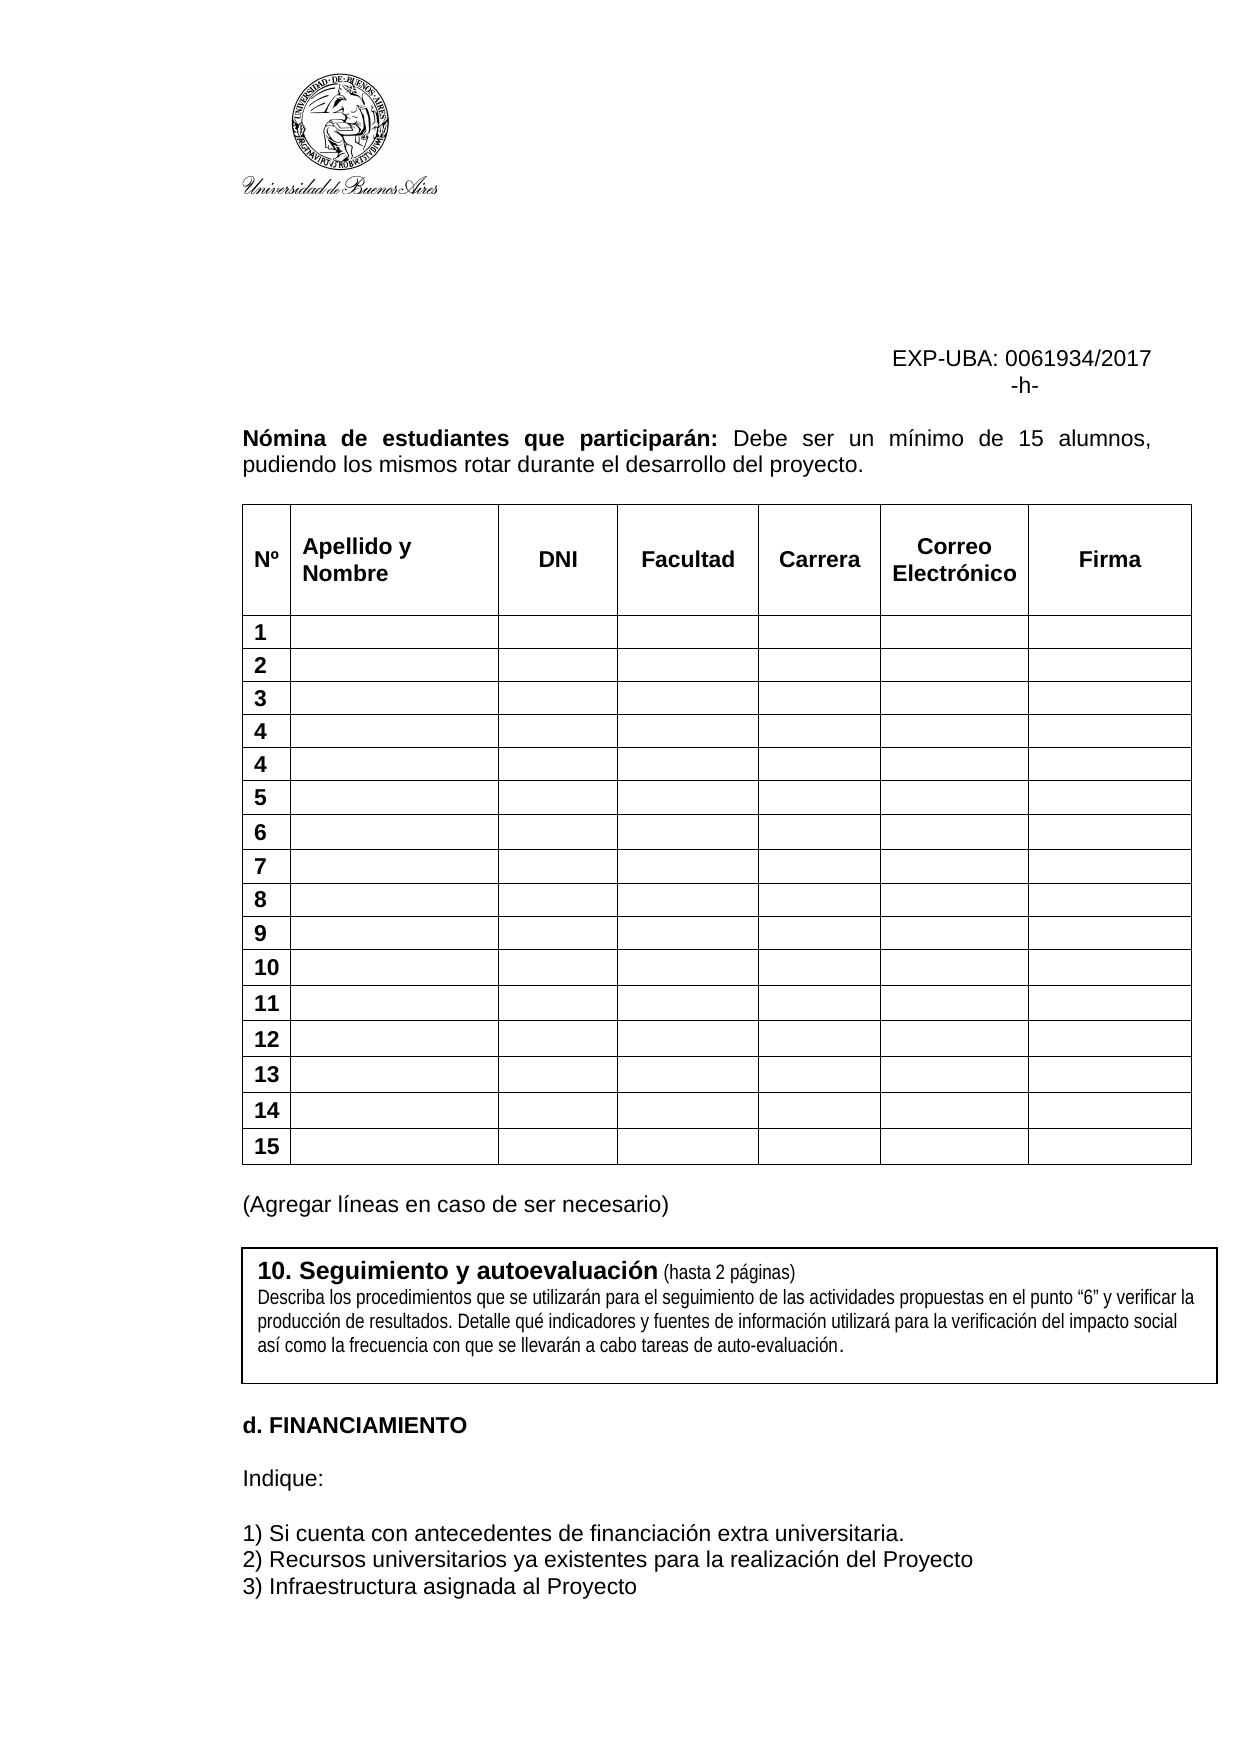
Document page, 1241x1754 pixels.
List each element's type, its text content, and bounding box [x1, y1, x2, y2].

table_cell [881, 850, 1028, 882]
table_cell [499, 1021, 617, 1056]
table_cell [618, 1129, 758, 1164]
table_cell 15 [243, 1129, 290, 1164]
table_cell [759, 1093, 880, 1128]
table_cell [759, 1129, 880, 1164]
table_cell [499, 850, 617, 882]
table_cell [499, 682, 617, 714]
table_cell [881, 1129, 1028, 1164]
text (Agregar líneas en caso de ser necesario) [242, 1191, 1152, 1217]
table_cell [1029, 815, 1191, 849]
table_cell [291, 1093, 498, 1128]
table_cell [618, 815, 758, 849]
table_cell [759, 950, 880, 984]
table_cell [499, 781, 617, 813]
table_cell [291, 715, 498, 747]
table_header Carrera [759, 505, 880, 615]
table_cell [291, 616, 498, 648]
table_cell [618, 748, 758, 780]
table_cell [881, 715, 1028, 747]
table_cell [759, 1057, 880, 1092]
text EXP-UBA: 0061934/2017 [391, 345, 1152, 372]
table_cell [499, 616, 617, 648]
table_cell [759, 649, 880, 681]
table_cell 12 [243, 1021, 290, 1056]
table_cell [291, 815, 498, 849]
table_cell [291, 850, 498, 882]
table_cell [618, 682, 758, 714]
table_cell [618, 986, 758, 1020]
table_header Correo Electrónico [881, 505, 1028, 615]
table_cell [759, 748, 880, 780]
table_cell [499, 748, 617, 780]
text 2) Recursos universitarios ya existentes para la realización del Proyecto [242, 1546, 1152, 1573]
table_cell 7 [243, 850, 290, 882]
table_cell [1029, 715, 1191, 747]
table_header Facultad [618, 505, 758, 615]
table_cell [881, 649, 1028, 681]
text d. FINANCIAMIENTO [242, 1412, 1152, 1439]
table_cell [618, 850, 758, 882]
table_cell [1029, 1129, 1191, 1164]
table_cell [618, 781, 758, 813]
table_cell [291, 884, 498, 916]
table_cell [1029, 1093, 1191, 1128]
table_cell [499, 917, 617, 949]
table_cell [881, 884, 1028, 916]
table_cell 13 [243, 1057, 290, 1092]
table_cell [1029, 950, 1191, 984]
table_cell [499, 1129, 617, 1164]
picture [242, 73, 438, 194]
table_cell [759, 815, 880, 849]
table_cell [618, 884, 758, 916]
table_cell [618, 1093, 758, 1128]
table_cell [759, 986, 880, 1020]
table_header Apellido y Nombre [291, 505, 498, 615]
table_cell [291, 1021, 498, 1056]
table_header Nº [243, 505, 290, 615]
text -h- [317, 372, 1152, 398]
text 3) Infraestructura asignada al Proyecto [242, 1573, 1152, 1599]
table_cell [499, 884, 617, 916]
table_cell 1 [243, 616, 290, 648]
table_cell [1029, 1021, 1191, 1056]
table_cell [618, 715, 758, 747]
table_cell [1029, 850, 1191, 882]
table_cell [759, 850, 880, 882]
table_cell [291, 682, 498, 714]
table_cell [1029, 1057, 1191, 1092]
table_header Firma [1029, 505, 1191, 615]
table_cell [618, 1021, 758, 1056]
table_cell [618, 649, 758, 681]
table_cell [499, 649, 617, 681]
table_cell 2 [243, 649, 290, 681]
table_cell [618, 917, 758, 949]
table_cell 3 [243, 682, 290, 714]
table_cell [291, 649, 498, 681]
table_cell [1029, 616, 1191, 648]
table_cell [1029, 781, 1191, 813]
table_cell [291, 986, 498, 1020]
table_cell 11 [243, 986, 290, 1020]
table_cell 10 [243, 950, 290, 984]
table_cell [881, 1021, 1028, 1056]
table_cell [881, 1093, 1028, 1128]
table_cell [759, 682, 880, 714]
table_cell [881, 950, 1028, 984]
table_cell 5 [243, 781, 290, 813]
table_cell [881, 682, 1028, 714]
table_cell [499, 950, 617, 984]
table_cell 8 [243, 884, 290, 916]
table_cell [291, 781, 498, 813]
table_cell [759, 781, 880, 813]
text Nómina de estudiantes que participarán: Debe ser un mínimo de 15 alumnos, pudiendo los mismos rotar durante el desarrollo del proyecto. [242, 424, 1152, 477]
table_cell [291, 1129, 498, 1164]
table_cell 4 [243, 748, 290, 780]
table_cell [499, 715, 617, 747]
table_cell [499, 1093, 617, 1128]
table_cell 6 [243, 815, 290, 849]
table_cell [1029, 682, 1191, 714]
table_cell [881, 815, 1028, 849]
table_header DNI [499, 505, 617, 615]
table_cell [1029, 649, 1191, 681]
table_cell [291, 950, 498, 984]
table_cell [1029, 748, 1191, 780]
table_cell [759, 715, 880, 747]
table_cell [881, 986, 1028, 1020]
table_cell [759, 616, 880, 648]
table_cell [499, 1057, 617, 1092]
table_cell 4 [243, 715, 290, 747]
table_cell [1029, 884, 1191, 916]
table_cell [1029, 917, 1191, 949]
text 1) Si cuenta con antecedentes de financiación extra universitaria. [242, 1520, 1152, 1546]
table_cell [759, 1021, 880, 1056]
table_cell [618, 616, 758, 648]
table_cell [881, 1057, 1028, 1092]
table_cell [759, 884, 880, 916]
table_cell [881, 616, 1028, 648]
table_cell [881, 917, 1028, 949]
table_cell [881, 748, 1028, 780]
table_cell [291, 917, 498, 949]
table_cell [618, 1057, 758, 1092]
table_cell [1029, 986, 1191, 1020]
table_cell [881, 781, 1028, 813]
table_cell [499, 815, 617, 849]
text Indique: [242, 1465, 1152, 1491]
table_cell [618, 950, 758, 984]
table_cell [291, 748, 498, 780]
table_cell 14 [243, 1093, 290, 1128]
table_cell [759, 917, 880, 949]
table_cell 9 [243, 917, 290, 949]
table_cell [291, 1057, 498, 1092]
table_cell [499, 986, 617, 1020]
